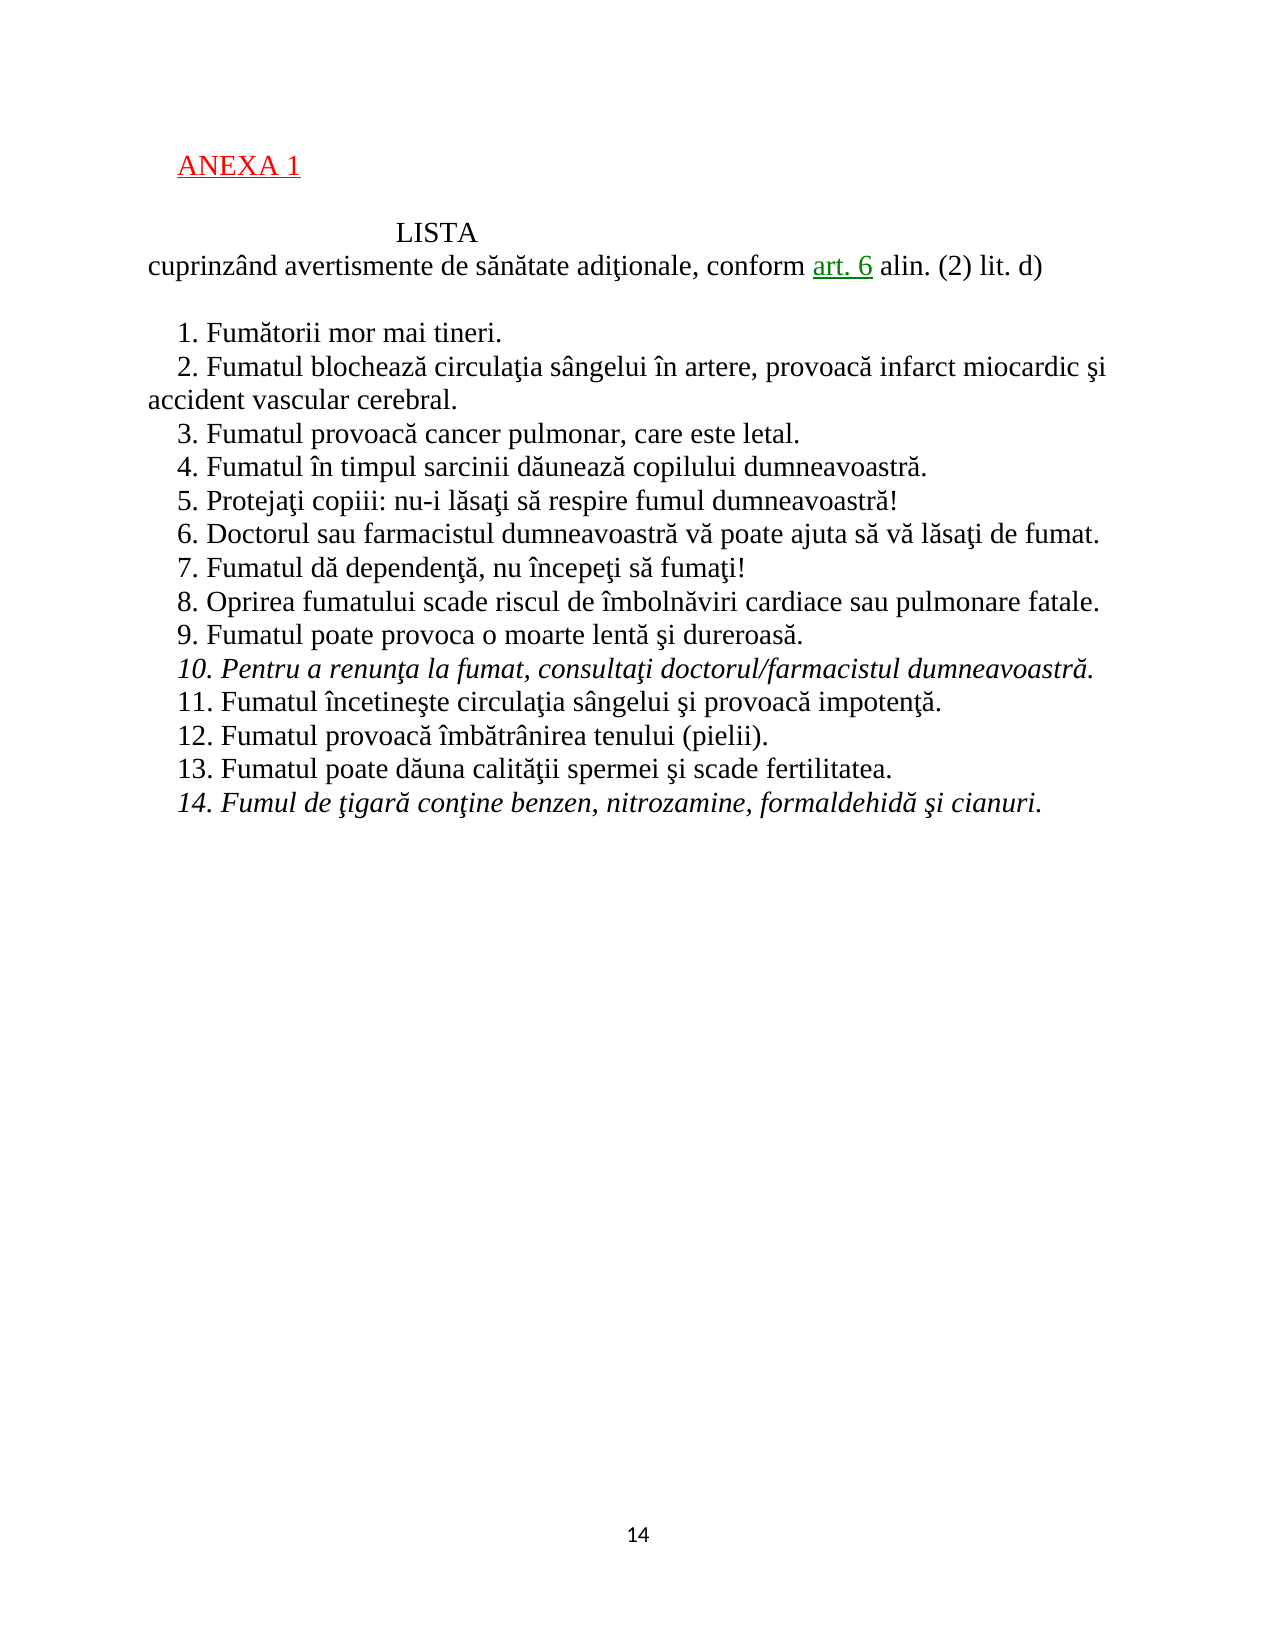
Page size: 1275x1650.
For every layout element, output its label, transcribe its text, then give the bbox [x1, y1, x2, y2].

text LISTA [148, 215, 1127, 248]
text 5. Protejaţi copiii: nu-i lăsaţi să respire fumul dumneavoastră! [148, 483, 1127, 517]
text 1. Fumătorii mor mai tineri. [148, 315, 1127, 349]
text 2. Fumatul blochează circulaţia sângelui în artere, provoacă infarct miocardic şi accident vascular cerebral. [148, 349, 1127, 416]
text 4. Fumatul în timpul sarcinii dăunează copilului dumneavoastră. [148, 449, 1127, 483]
text cuprinzând avertismente de sănătate adiţionale, conform art. 6 alin. (2) lit. d) [148, 248, 1127, 282]
text 11. Fumatul încetineşte circulaţia sângelui şi provoacă impotenţă. [148, 684, 1127, 718]
text 8. Oprirea fumatului scade riscul de îmbolnăviri cardiace sau pulmonare fatale. [148, 584, 1127, 617]
text 3. Fumatul provoacă cancer pulmonar, care este letal. [148, 416, 1127, 449]
text 9. Fumatul poate provoca o moarte lentă şi dureroasă. [148, 617, 1127, 651]
text ANEXA 1 [148, 148, 1127, 181]
text 7. Fumatul dă dependenţă, nu începeţi să fumaţi! [148, 550, 1127, 584]
text 10. Pentru a renunţa la fumat, consultaţi doctorul/farmacistul dumneavoastră. [148, 651, 1127, 684]
text 14. Fumul de ţigară conţine benzen, nitrozamine, formaldehidă şi cianuri. [148, 785, 1127, 818]
text 12. Fumatul provoacă îmbătrânirea tenului (pielii). [148, 718, 1127, 751]
text 13. Fumatul poate dăuna calităţii spermei şi scade fertilitatea. [148, 751, 1127, 785]
text 6. Doctorul sau farmacistul dumneavoastră vă poate ajuta să vă lăsaţi de fumat. [148, 517, 1127, 550]
